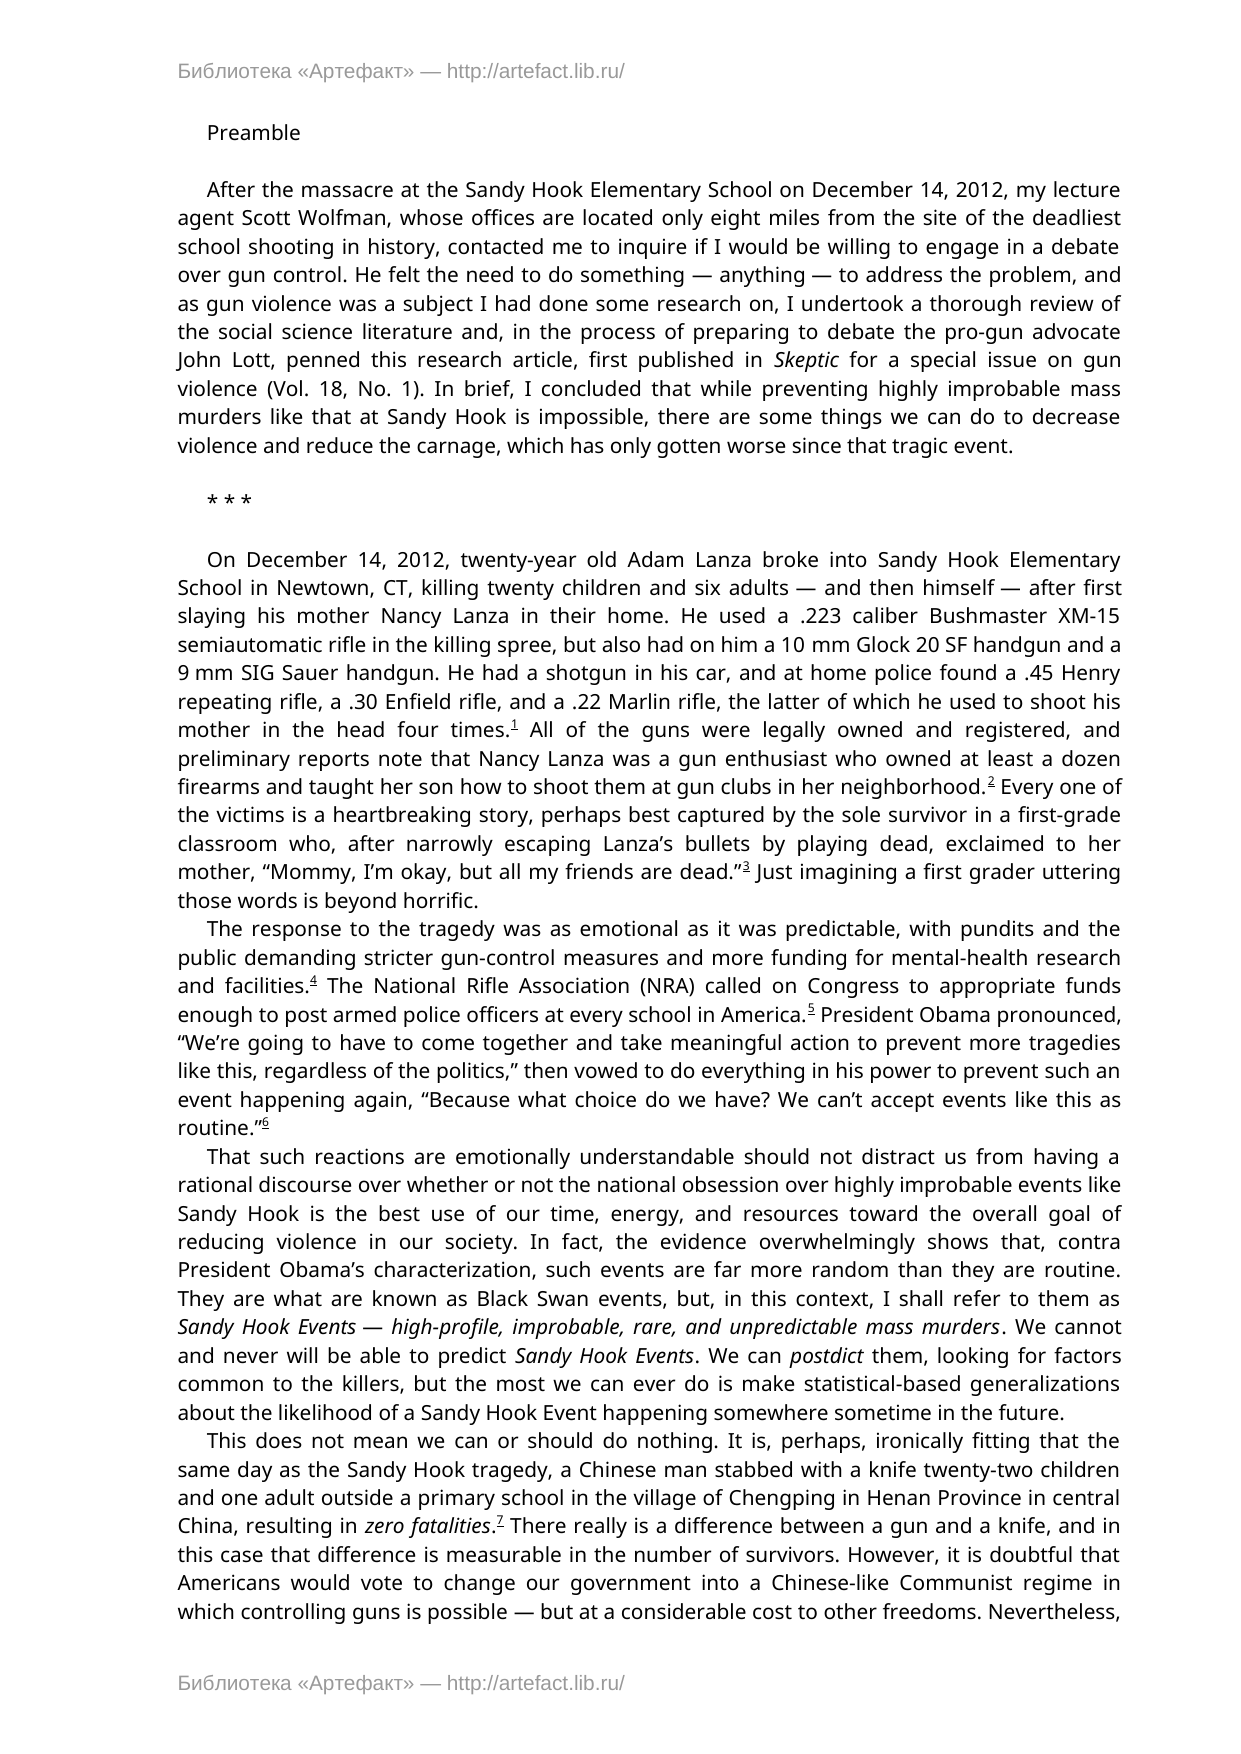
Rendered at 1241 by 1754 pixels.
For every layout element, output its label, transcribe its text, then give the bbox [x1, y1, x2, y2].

text That such reactions are emotionally understandable should not distract us from having a rational discourse over whether or not the national obsession over highly improbable events like Sandy Hook is the best use of our time, energy, and resources toward the overall goal of reducing violence in our society. In fact, the evidence overwhelmingly shows that, contra President Obama’s characterization, such events are far more random than they are routine. They are what are known as Black Swan events, but, in this context, I shall refer to them as Sandy Hook Events — high-profile, improbable, rare, and unpredictable mass murders. We cannot and never will be able to predict Sandy Hook Events. We can postdict them, looking for factors common to the killers, but the most we can ever do is make statistical-based generalizations about the likelihood of a Sandy Hook Event happening somewhere sometime in the future. [177, 1142, 1122, 1426]
subtitle Preamble [177, 118, 1122, 147]
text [177, 1426, 1122, 1625]
text The response to the tragedy was as emotional as it was predictable, with pundits and the public demanding stricter gun-control measures and more funding for mental-health research and facilities.4 The National Rifle Association (NRA) called on Congress to appropriate funds enough to post armed police officers at every school in America.5 President Obama pronounced, “We’re going to have to come together and take meaningful action to prevent more tragedies like this, regardless of the politics,” then vowed to do everything in his power to prevent such an event happening again, “Because what choice do we have? We can’t accept events like this as routine.”6 [177, 914, 1122, 1142]
text * * * [177, 488, 1122, 516]
text On December 14, 2012, twenty-year old Adam Lanza broke into Sandy Hook Elementary School in Newtown, CT, killing twenty children and six adults — and then himself — after first slaying his mother Nancy Lanza in their home. He used a .223 caliber Bushmaster XM-15 semiautomatic rifle in the killing spree, but also had on him a 10 mm Glock 20 SF handgun and a 9 mm SIG Sauer handgun. He had a shotgun in his car, and at home police found a .45 Henry repeating rifle, a .30 Enfield rifle, and a .22 Marlin rifle, the latter of which he used to shoot his mother in the head four times.1 All of the guns were legally owned and registered, and preliminary reports note that Nancy Lanza was a gun enthusiast who owned at least a dozen firearms and taught her son how to shoot them at gun clubs in her neighborhood.2 Every one of the victims is a heartbreaking story, perhaps best captured by the sole survivor in a first-grade classroom who, after narrowly escaping Lanza’s bullets by playing dead, exclaimed to her mother, “Mommy, I’m okay, but all my friends are dead.”3 Just imagining a first grader uttering those words is beyond horrific. [177, 545, 1122, 914]
text After the massacre at the Sandy Hook Elementary School on December 14, 2012, my lecture agent Scott Wolfman, whose offices are located only eight miles from the site of the deadliest school shooting in history, contacted me to inquire if I would be willing to engage in a debate over gun control. He felt the need to do something — anything — to address the problem, and as gun violence was a subject I had done some research on, I undertook a thorough review of the social science literature and, in the process of preparing to debate the pro-gun advocate John Lott, penned this research article, first published in Skeptic for a special issue on gun violence (Vol. 18, No. 1). In brief, I concluded that while preventing highly improbable mass murders like that at Sandy Hook is impossible, there are some things we can do to decrease violence and reduce the carnage, which has only gotten worse since that tragic event. [177, 175, 1122, 459]
